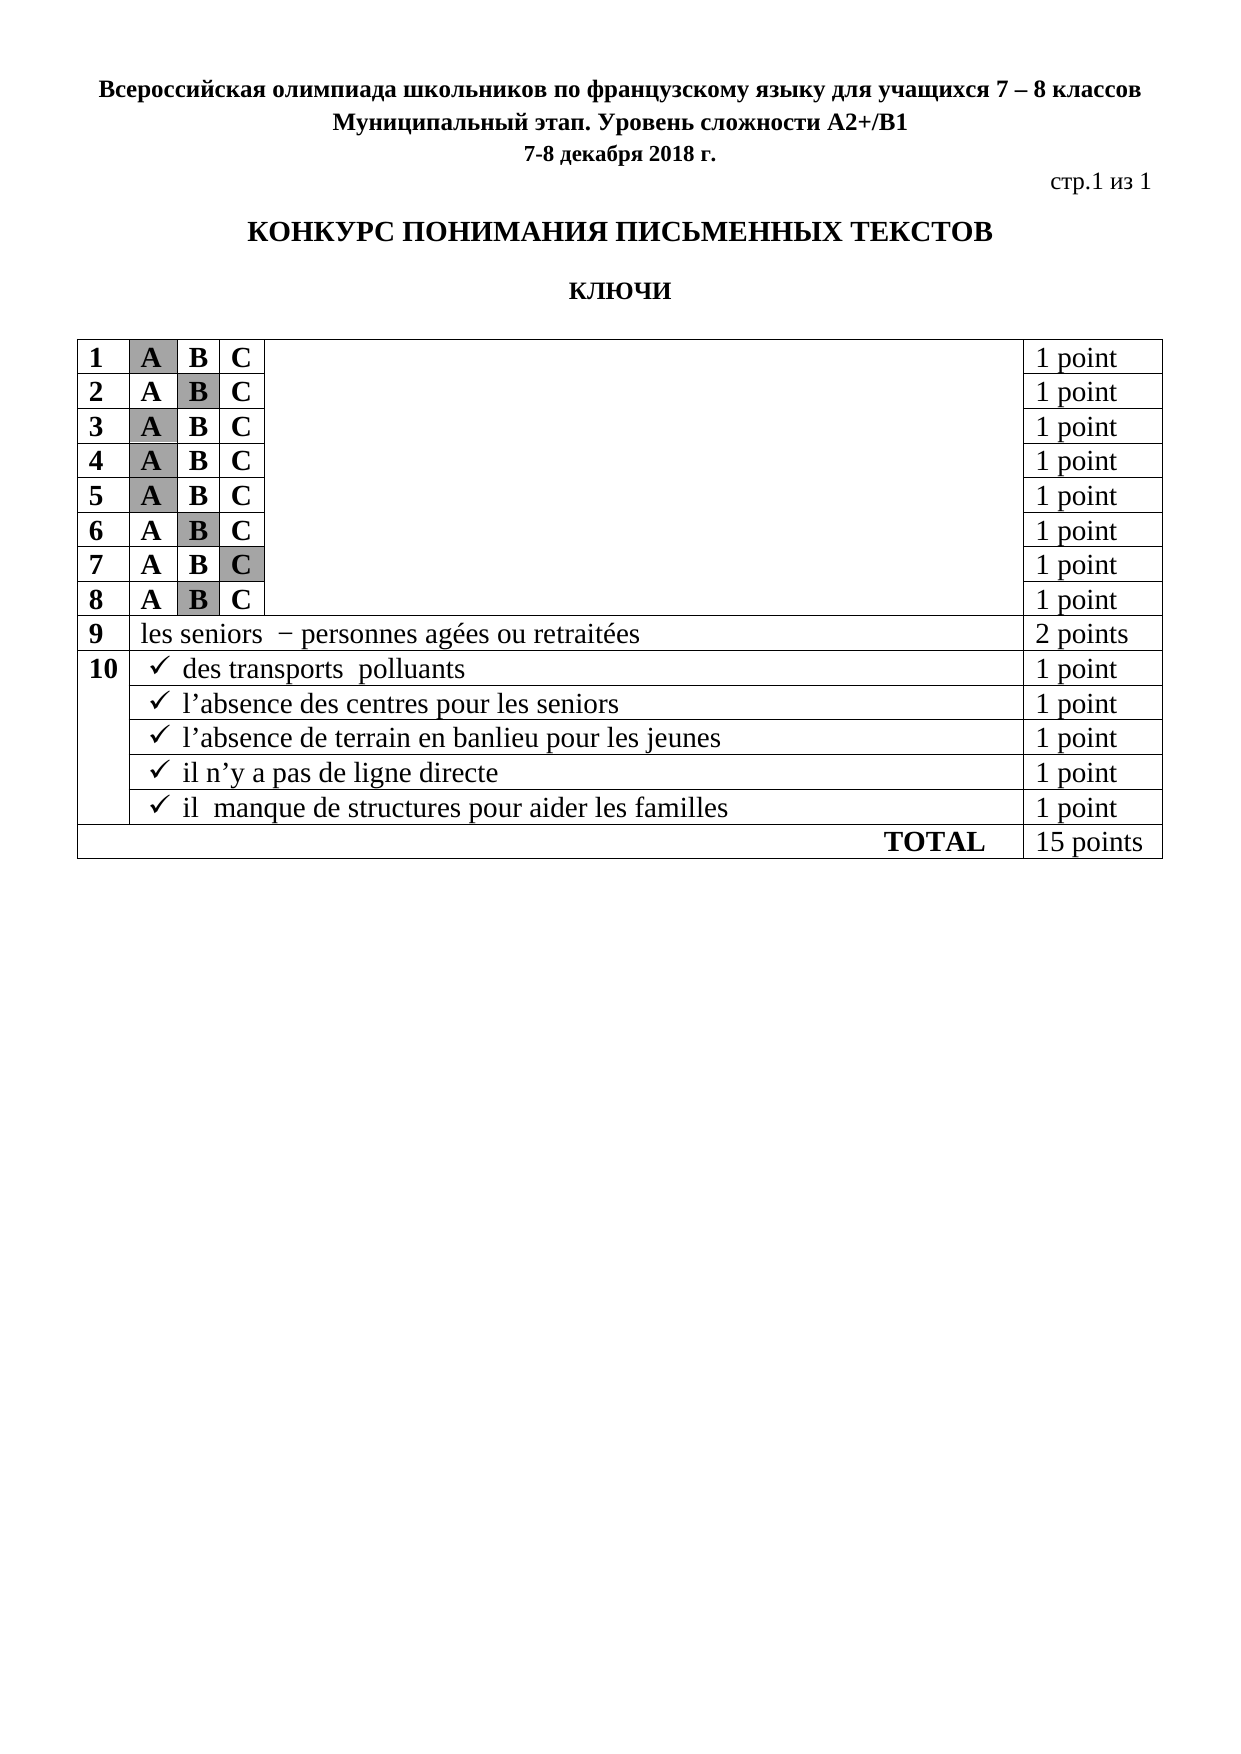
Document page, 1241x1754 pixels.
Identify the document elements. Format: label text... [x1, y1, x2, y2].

table_cell l’absence des centres pour les seniors [130, 686, 1023, 719]
table_cell TOTAL [78, 825, 1023, 858]
table_cell 1 point [1024, 790, 1162, 823]
table_cell B [178, 547, 219, 581]
table_cell 2 points [1024, 616, 1162, 650]
table_cell A [130, 478, 177, 512]
table_cell 7 [78, 547, 129, 581]
table_cell il manque de structures pour aider les familles [130, 790, 1023, 823]
table_cell A [130, 409, 177, 442]
table_cell 2 [78, 374, 129, 408]
table_cell 5 [78, 478, 129, 512]
table_cell C [220, 547, 264, 581]
table_cell des transports polluants [130, 651, 1023, 685]
table_header C [220, 340, 264, 373]
table_cell C [220, 409, 264, 442]
table_cell A [130, 547, 177, 581]
table_cell B [178, 513, 219, 546]
text Конкурс понимания письменных текстов [89, 214, 1152, 248]
table_cell A [130, 444, 177, 477]
table_header B [178, 340, 219, 373]
table_header A [130, 340, 177, 373]
table_cell 1 point [1024, 513, 1162, 546]
table_cell 9 [78, 616, 129, 650]
table_cell 1 point [1024, 686, 1162, 719]
table_cell A [130, 582, 177, 615]
table_header 1 [78, 340, 129, 373]
table_cell A [130, 374, 177, 408]
table_cell 8 [78, 582, 129, 615]
table_cell C [220, 478, 264, 512]
table_cell B [178, 582, 219, 615]
table_cell il n’y a pas de ligne directe [130, 755, 1023, 789]
table_cell B [178, 478, 219, 512]
table_cell 1 point [1024, 651, 1162, 685]
text Ключи [89, 276, 1152, 305]
table_cell A [130, 513, 177, 546]
table_cell 3 [78, 409, 129, 442]
table_cell 4 [78, 444, 129, 477]
table_cell 1 point [1024, 444, 1162, 477]
table_cell 1 point [1024, 478, 1162, 512]
table_cell C [220, 374, 264, 408]
table_cell B [178, 374, 219, 408]
table_cell l’absence de terrain en banlieu pour les jeunes [130, 720, 1023, 754]
table_cell B [178, 444, 219, 477]
table_cell 1 point [1024, 374, 1162, 408]
table_cell 6 [78, 513, 129, 546]
table_cell 1 point [1024, 409, 1162, 442]
table_cell C [220, 513, 264, 546]
table_cell 1 point [1024, 547, 1162, 581]
table_header [265, 340, 1023, 615]
table_cell 1 point [1024, 755, 1162, 789]
table_cell 1 point [1024, 720, 1162, 754]
table_cell 1 point [1024, 582, 1162, 615]
table_cell 15 points [1024, 825, 1162, 858]
table_cell C [220, 582, 264, 615]
table_cell C [220, 444, 264, 477]
table_cell les seniors − personnes agées ou retraitées [130, 616, 1023, 650]
table_header 1 point [1024, 340, 1162, 373]
table_cell B [178, 409, 219, 442]
table_cell 10 [78, 651, 129, 823]
